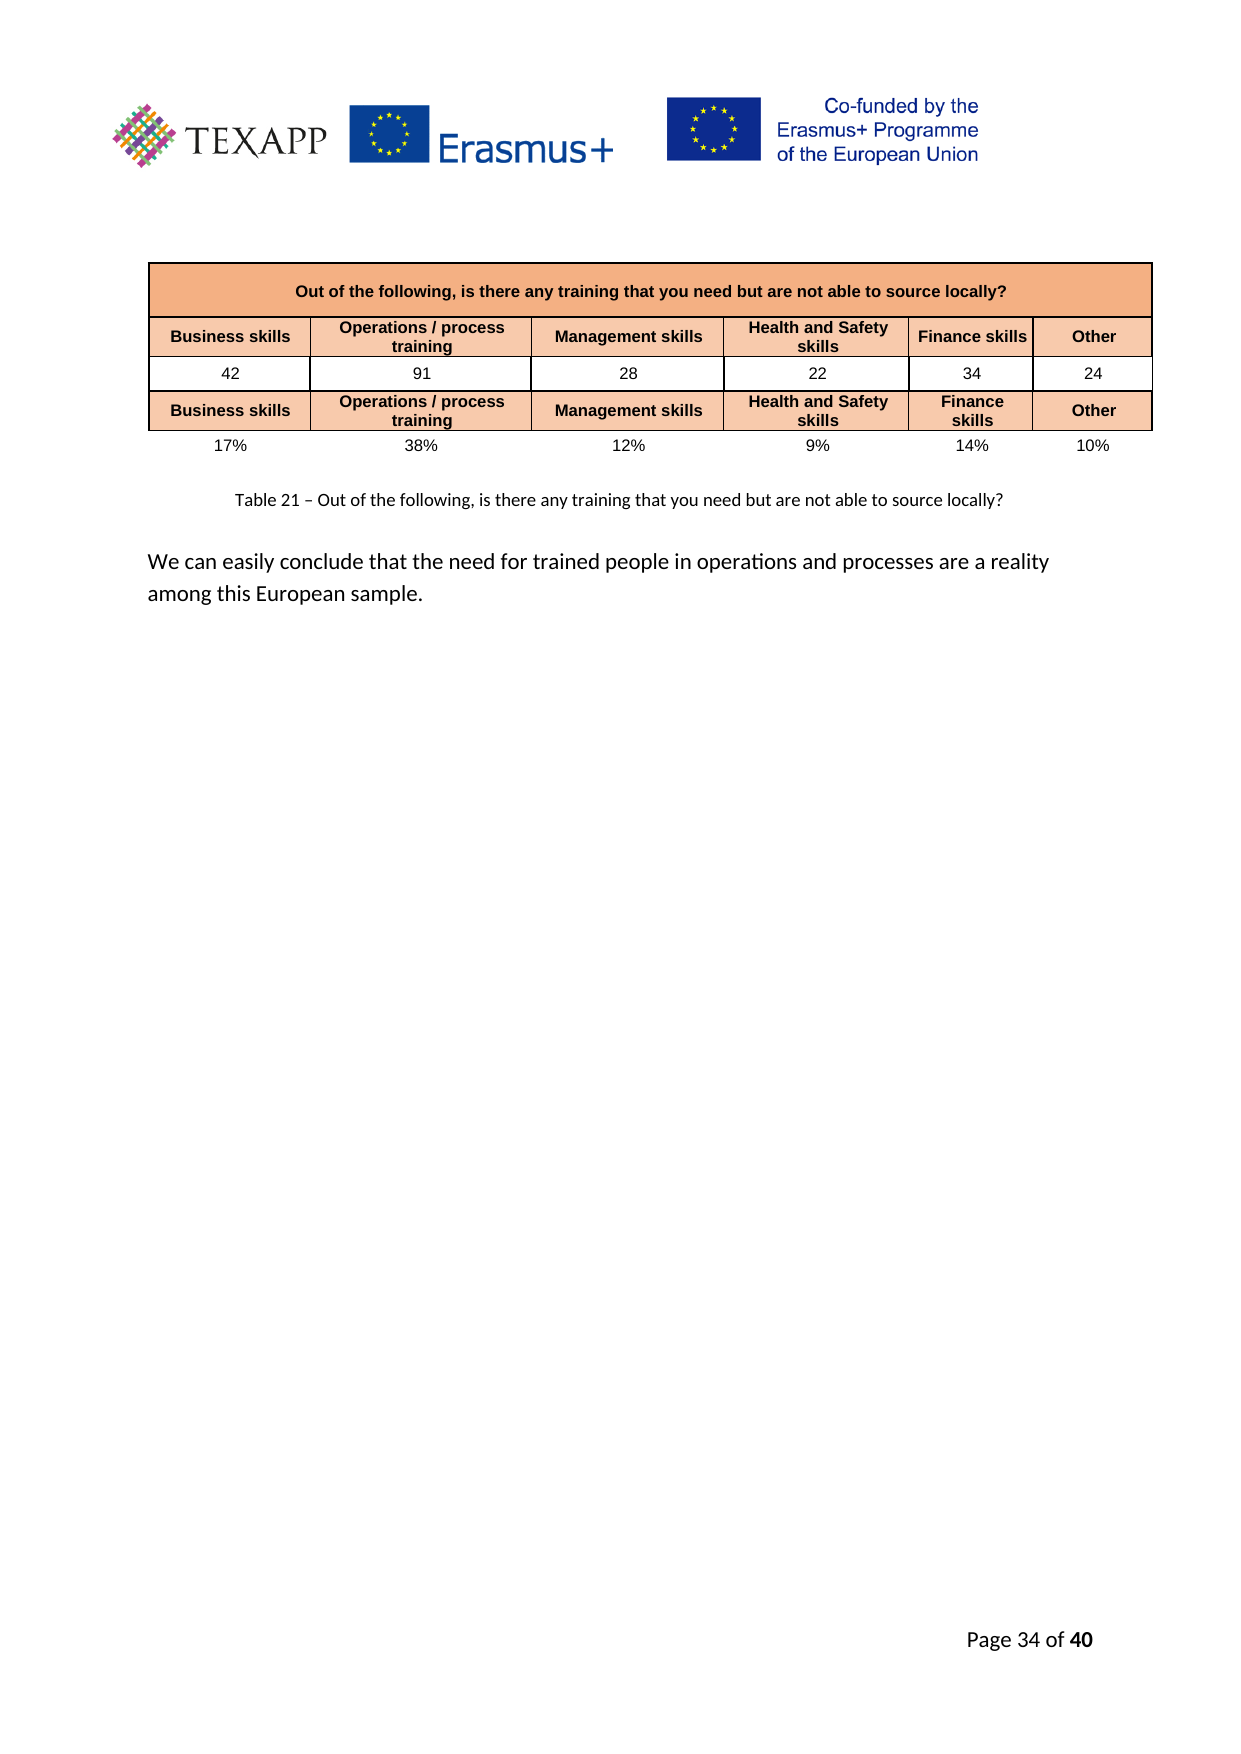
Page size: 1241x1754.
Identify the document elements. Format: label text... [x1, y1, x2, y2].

table_cell Management skills [532, 318, 723, 356]
table_cell Business skills [150, 392, 310, 430]
table_cell 9% [724, 431, 909, 456]
text We can easily conclude that the need for trained people in operations and processes are a reality among this European sample. [147, 547, 1102, 607]
table_cell Finance skills [909, 392, 1032, 430]
picture [88, 87, 613, 185]
table_cell 42 [150, 357, 309, 389]
table_cell 91 [311, 357, 530, 389]
table_cell 38% [310, 431, 531, 456]
table_cell Business skills [150, 318, 310, 356]
table_header Out of the following, is there any training that you need but are not able to source locally? [150, 264, 1151, 316]
table_cell Management skills [532, 392, 723, 430]
table_cell 12% [531, 431, 724, 456]
text Table 21 – Out of the following, is there any training that you need but are not able to source locally? [235, 488, 1165, 511]
table_cell 14% [909, 431, 1033, 456]
table_cell Operations / process training [311, 318, 531, 356]
table_cell Other [1033, 392, 1151, 430]
table_cell Operations / process training [311, 392, 531, 430]
table_cell Health and Safety skills [724, 318, 908, 356]
table_cell 10% [1033, 431, 1152, 456]
table_cell 17% [149, 431, 310, 456]
table_cell 34 [910, 357, 1032, 389]
table_cell 24 [1034, 357, 1152, 389]
table_cell 22 [725, 357, 908, 389]
table_cell Health and Safety skills [724, 392, 908, 430]
table_cell 28 [532, 357, 723, 389]
picture [647, 79, 994, 179]
table_cell Finance skills [909, 318, 1032, 356]
table_cell Other [1034, 318, 1151, 356]
